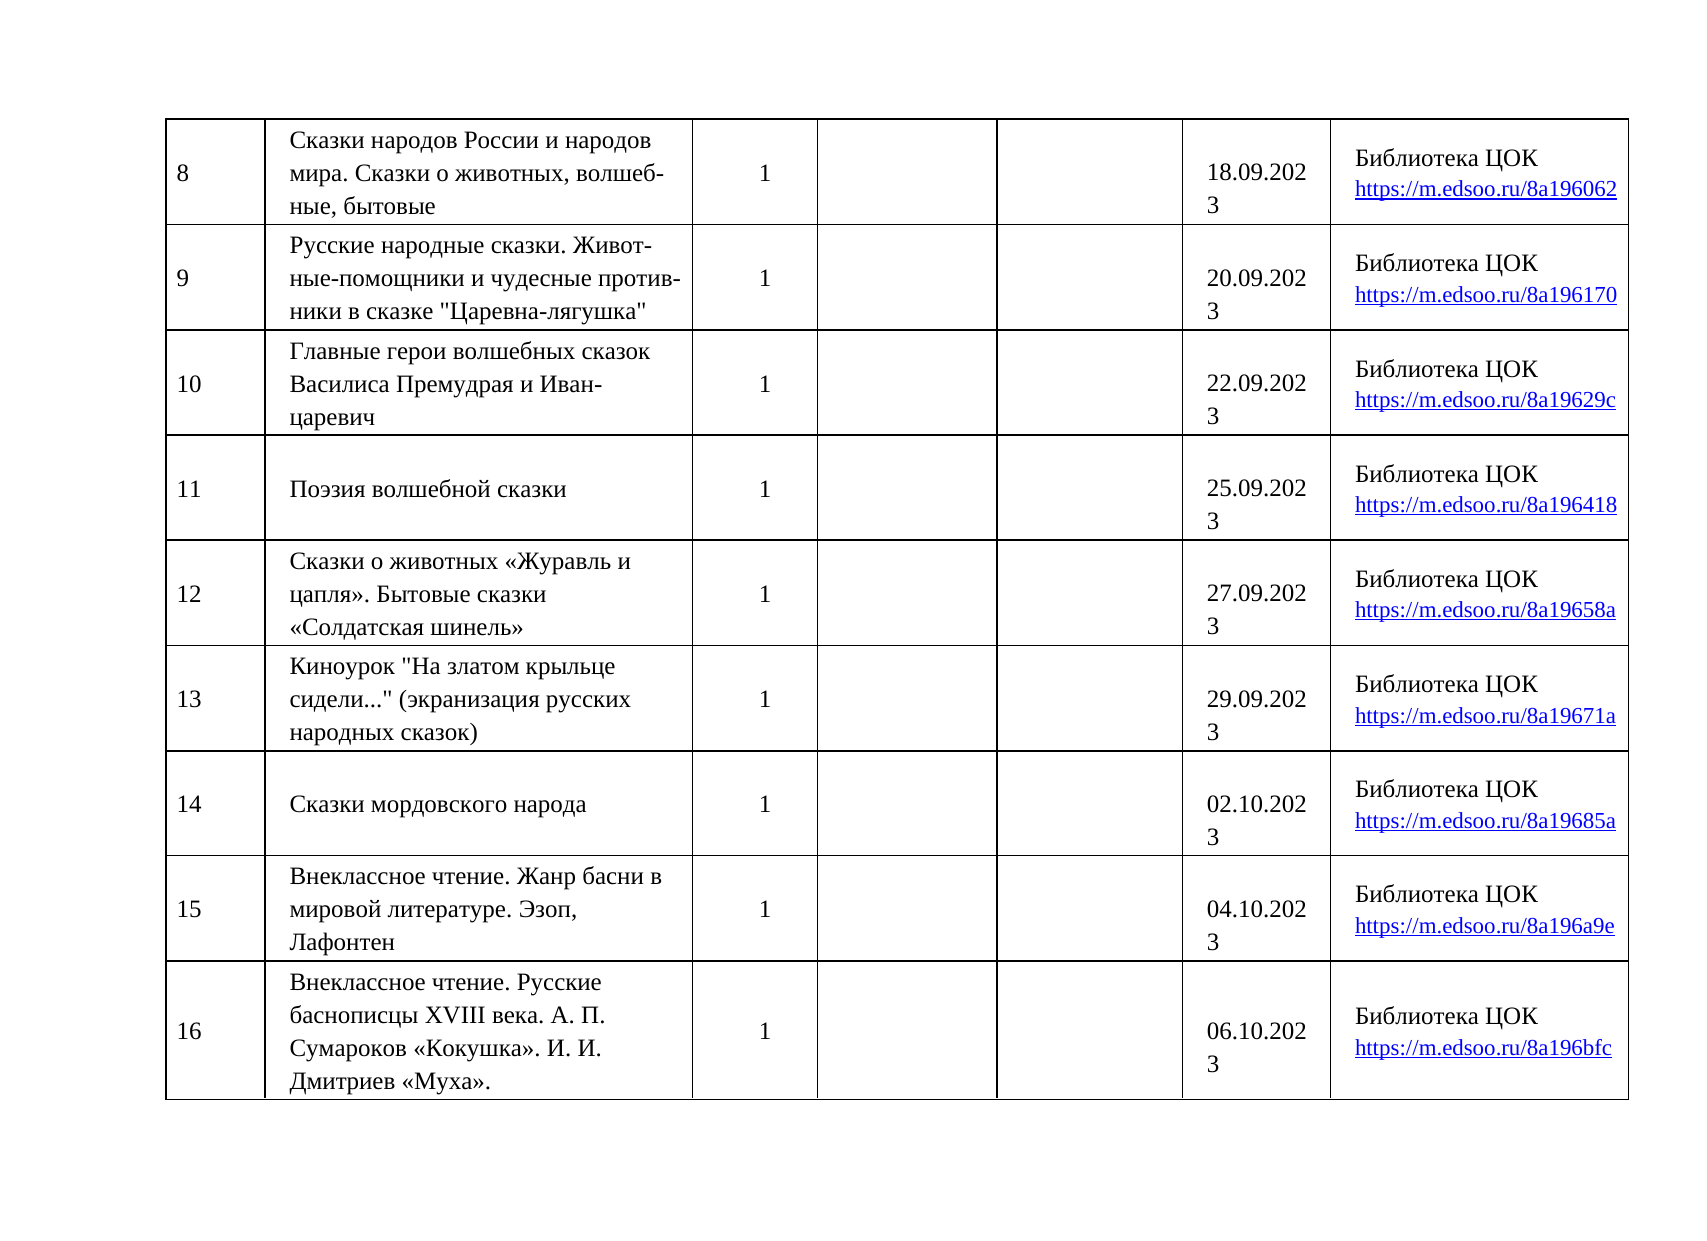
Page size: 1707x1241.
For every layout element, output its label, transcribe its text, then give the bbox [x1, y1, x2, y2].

table_cell 13 [167, 646, 264, 750]
table_cell 1 [693, 752, 817, 854]
table_cell 02.10.2023 [1183, 752, 1330, 854]
table_cell Библиотека ЦОК https://m.edsoo.ru/8a19629c [1331, 331, 1628, 434]
table_cell [998, 856, 1182, 960]
table_cell [998, 752, 1182, 854]
table_cell 11 [167, 436, 264, 539]
table_cell Библиотека ЦОК https://m.edsoo.ru/8a19658a [1331, 541, 1628, 644]
table_cell [818, 436, 996, 539]
table_cell Киноурок "На златом крыльце сидели..." (экранизация русских народных сказок) [266, 646, 692, 750]
table_cell Главные герои волшебных сказок Василиса Премудрая и Иван-царевич [266, 331, 692, 434]
table_cell 12 [167, 541, 264, 644]
table_cell 27.09.2023 [1183, 541, 1330, 644]
table_cell [998, 436, 1182, 539]
table_cell Библиотека ЦОК https://m.edsoo.ru/8a196bfc [1331, 962, 1628, 1098]
table_cell [818, 541, 996, 644]
table_cell 1 [693, 225, 817, 329]
table_cell Библиотека ЦОК https://m.edsoo.ru/8a196170 [1331, 225, 1628, 329]
table_cell [998, 225, 1182, 329]
table_cell [998, 541, 1182, 644]
table_cell [818, 962, 996, 1098]
table_cell 25.09.2023 [1183, 436, 1330, 539]
table_cell 9 [167, 225, 264, 329]
table_cell Русские народные сказки. Живот-ные-помощники и чудесные против-ники в сказке "Царевна-лягушка" [266, 225, 692, 329]
table_cell 1 [693, 856, 817, 960]
table_cell [998, 646, 1182, 750]
table_cell [818, 856, 996, 960]
table_cell [818, 120, 996, 223]
table_cell [818, 225, 996, 329]
table_cell 16 [167, 962, 264, 1098]
table_cell 1 [693, 120, 817, 223]
table_cell Сказки о животных «Журавль и цапля». Бытовые сказки «Солдатская шинель» [266, 541, 692, 644]
table_cell Библиотека ЦОК https://m.edsoo.ru/8a19685a [1331, 752, 1628, 854]
table_cell Внеклассное чтение. Русские баснописцы XVIII века. А. П. Сумароков «Кокушка». И. И. Дмитриев «Муха». [266, 962, 692, 1098]
table_cell Библиотека ЦОК https://m.edsoo.ru/8a196a9e [1331, 856, 1628, 960]
table_cell Библиотека ЦОК https://m.edsoo.ru/8a19671a [1331, 646, 1628, 750]
table_cell 1 [693, 331, 817, 434]
table_cell [818, 331, 996, 434]
table_cell Сказки мордовского народа [266, 752, 692, 854]
table_cell 1 [693, 962, 817, 1098]
table_cell 10 [167, 331, 264, 434]
table_cell [998, 120, 1182, 223]
table_cell 1 [693, 646, 817, 750]
table_cell 22.09.2023 [1183, 331, 1330, 434]
table_cell Сказки народов России и народов мира. Сказки о животных, волшеб-ные, бытовые [266, 120, 692, 223]
table_cell 1 [693, 436, 817, 539]
table_cell 8 [167, 120, 264, 223]
table_cell 29.09.2023 [1183, 646, 1330, 750]
table_cell Поэзия волшебной сказки [266, 436, 692, 539]
table_cell Библиотека ЦОК https://m.edsoo.ru/8a196062 [1331, 120, 1628, 223]
table_cell [818, 646, 996, 750]
table_cell 1 [693, 541, 817, 644]
table_cell 18.09.2023 [1183, 120, 1330, 223]
table_cell [998, 962, 1182, 1098]
table_cell Библиотека ЦОК https://m.edsoo.ru/8a196418 [1331, 436, 1628, 539]
table_cell 14 [167, 752, 264, 854]
table_cell 15 [167, 856, 264, 960]
table_cell 20.09.2023 [1183, 225, 1330, 329]
table_cell [818, 752, 996, 854]
table_cell 04.10.2023 [1183, 856, 1330, 960]
table_cell Внеклассное чтение. Жанр басни в мировой литературе. Эзоп, Лафонтен [266, 856, 692, 960]
table_cell 06.10.2023 [1183, 962, 1330, 1098]
table_cell [998, 331, 1182, 434]
